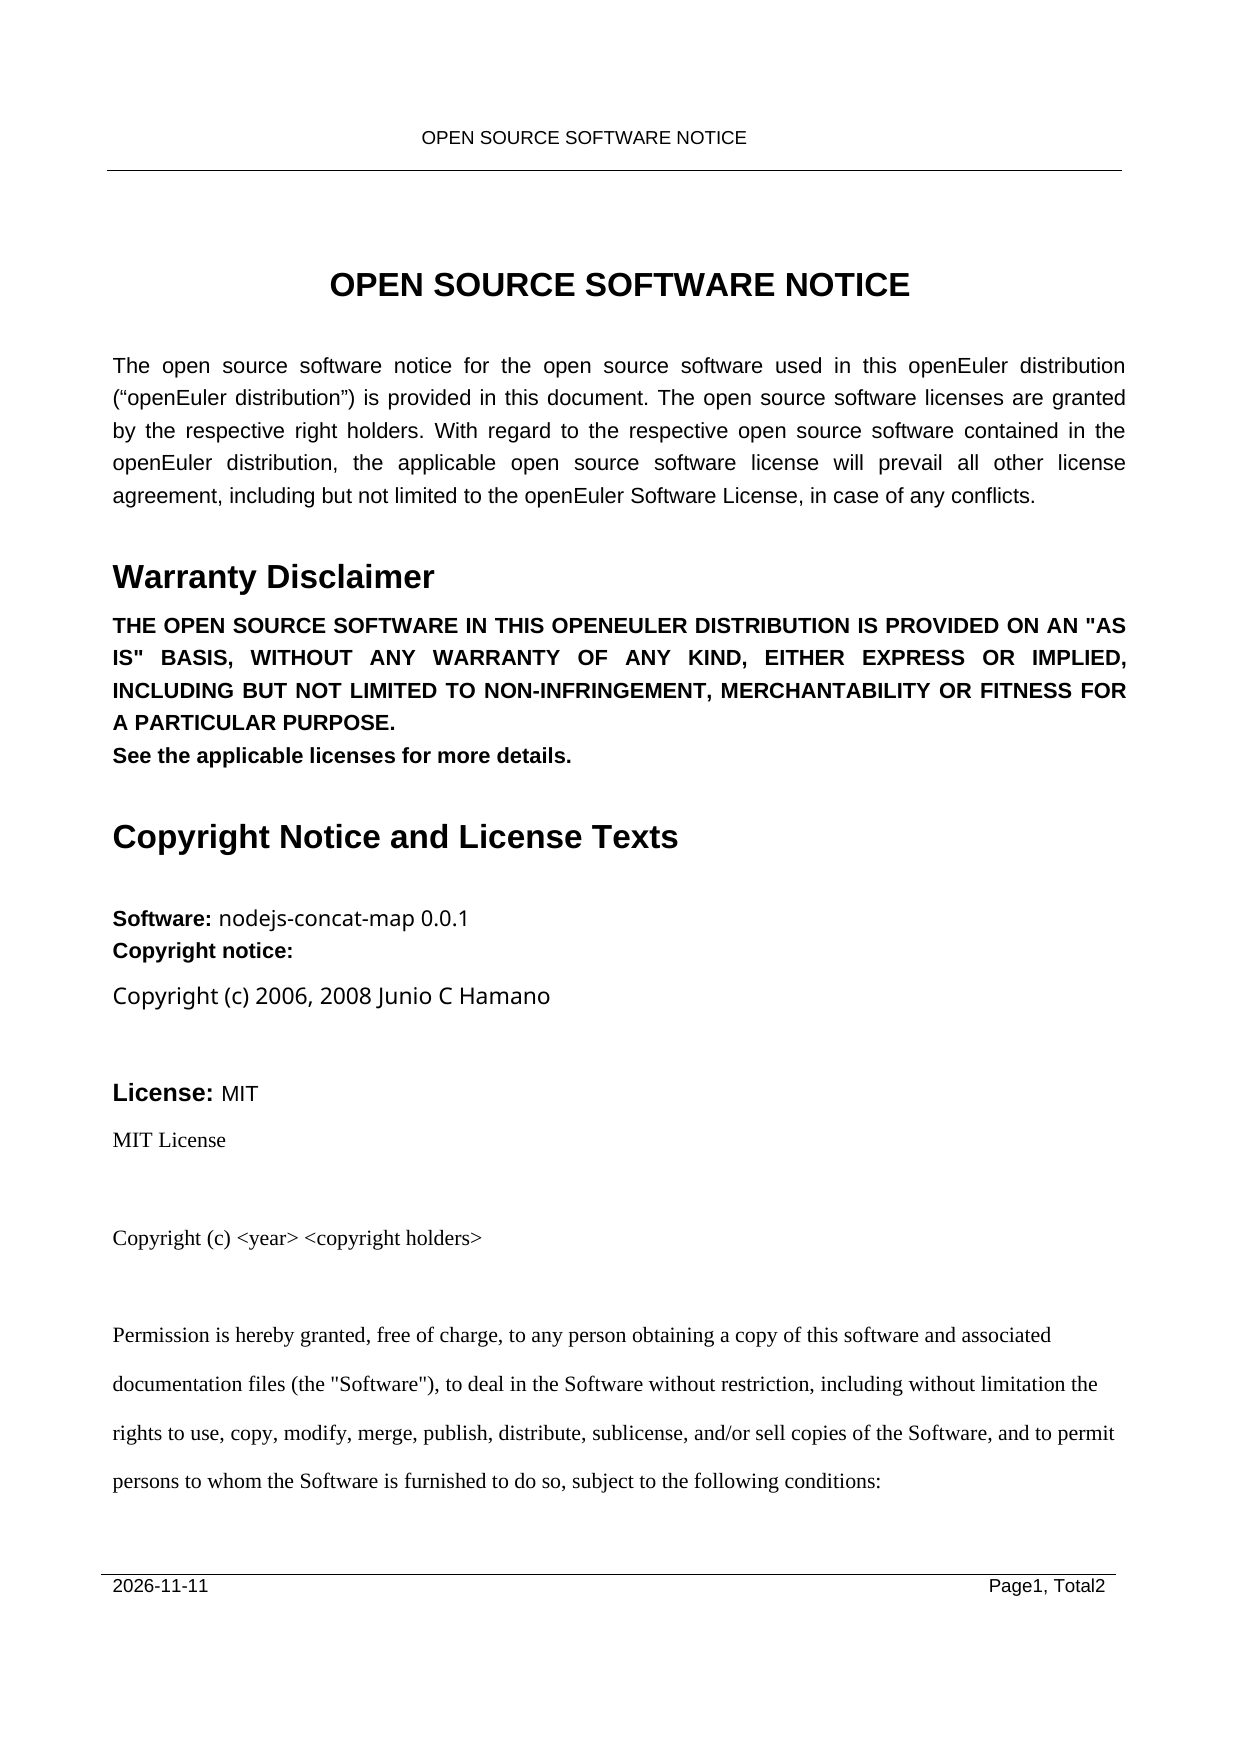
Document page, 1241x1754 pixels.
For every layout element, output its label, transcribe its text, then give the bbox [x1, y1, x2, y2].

text Copyright (c) 2006, 2008 Junio C Hamano [112, 979, 1128, 1060]
text Copyright notice: [112, 934, 1128, 966]
text OPEN SOURCE SOFTWARE NOTICE [112, 251, 1128, 316]
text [112, 1123, 1128, 1497]
text THE OPEN SOURCE SOFTWARE IN THIS OPENEULER DISTRIBUTION IS PROVIDED ON AN "AS IS" BASIS, WITHOUT ANY WARRANTY OF ANY KIND, EITHER EXPRESS OR IMPLIED, INCLUDING BUT NOT LIMITED TO NON-INFRINGEMENT, MERCHANTABILITY OR FITNESS FOR A PARTICULAR PURPOSE. See the applicable licenses for more details. [112, 609, 1128, 771]
text Copyright Notice and License Texts [112, 804, 1128, 869]
text The open source software notice for the open source software used in this openEuler distribution (“openEuler distribution”) is provided in this document. The open source software licenses are granted by the respective right holders. With regard to the respective open source software contained in the openEuler distribution, the applicable open source software license will prevail all other license agreement, including but not limited to the openEuler Software License, in case of any conflicts. [112, 349, 1128, 511]
text License: MIT [112, 1077, 1128, 1109]
text Warranty Disclaimer [112, 544, 1128, 609]
text Software: nodejs-concat-map 0.0.1 [112, 901, 1128, 934]
